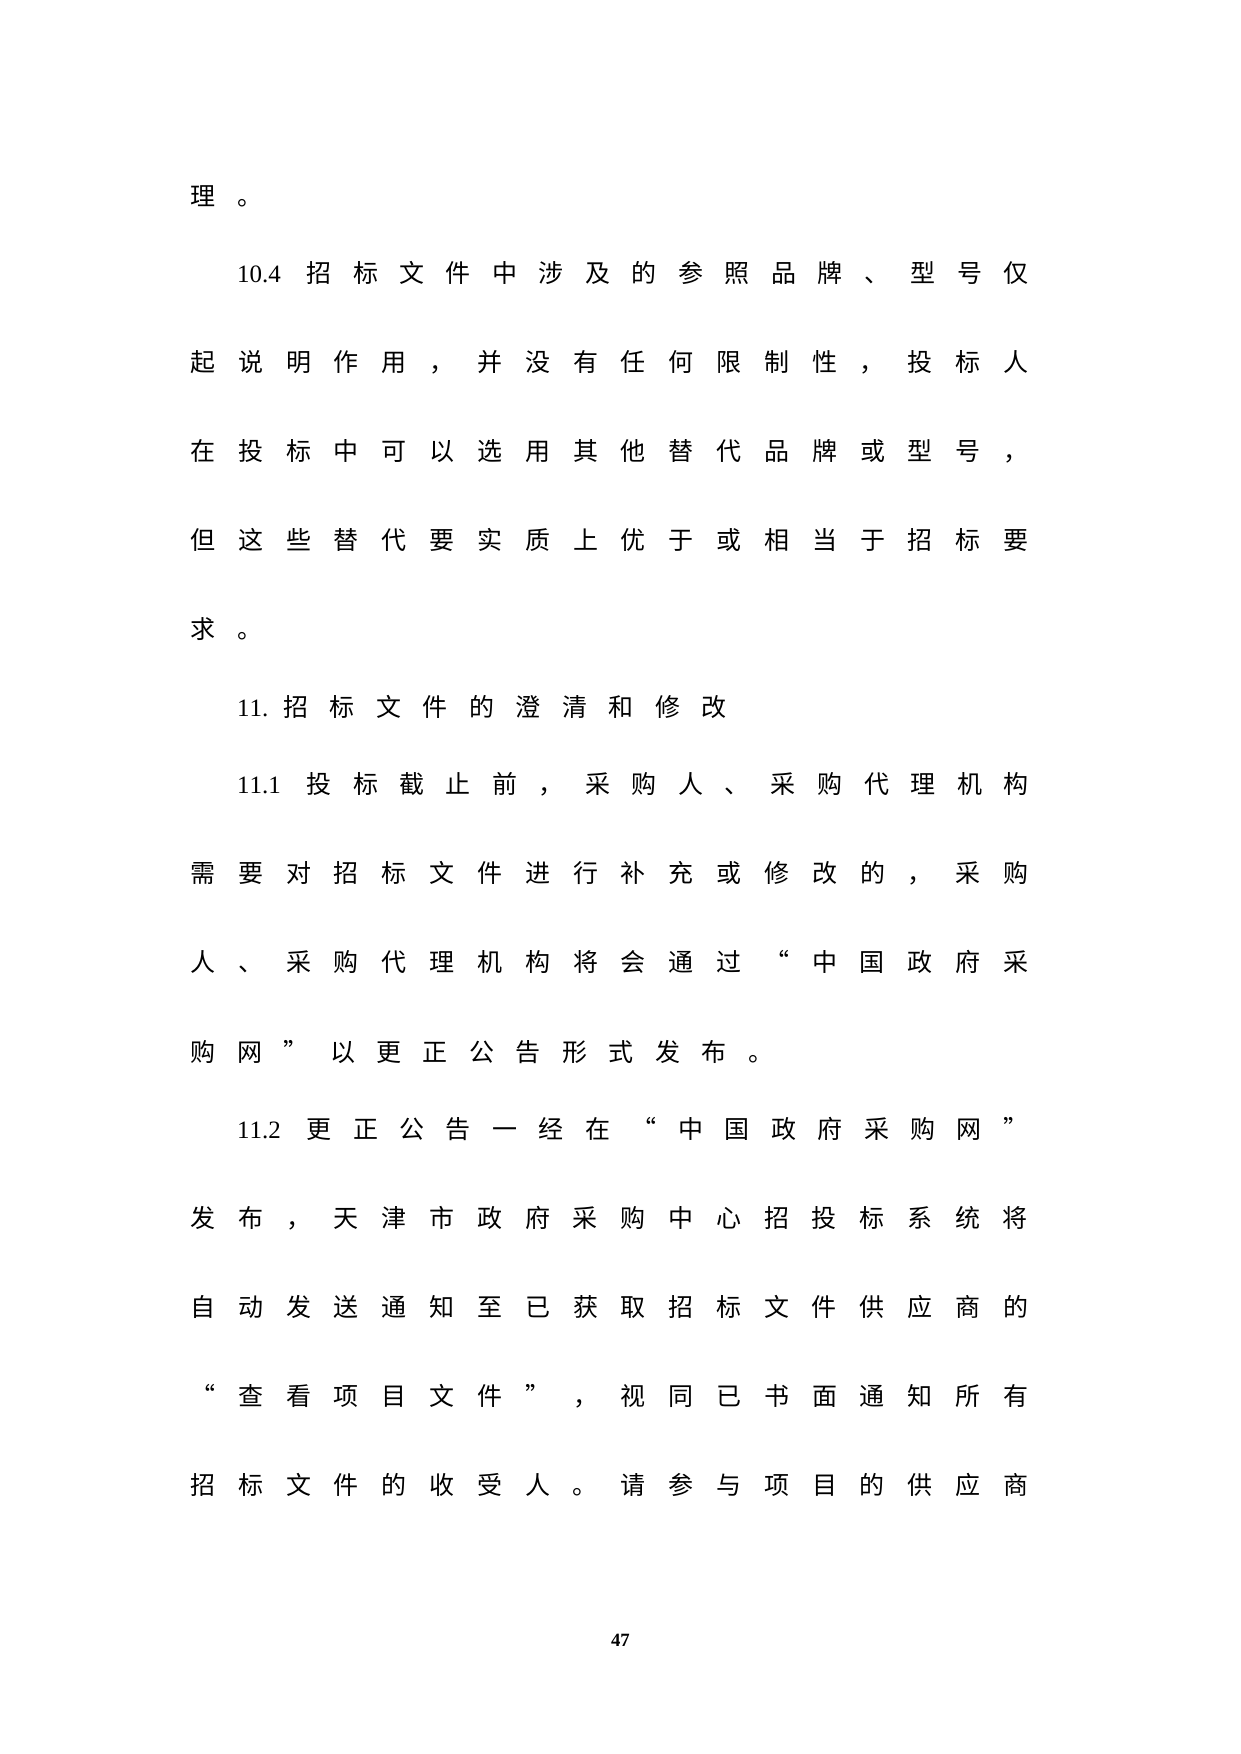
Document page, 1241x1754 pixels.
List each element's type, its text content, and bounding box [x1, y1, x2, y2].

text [190, 164, 1050, 224]
text 11.1 投标截止前，采购人、采购代理机构需要对招标文件进行补充或修改的，采购人、采购代理机构将会通过“中国政府采购网”以更正公告形式发布。 [190, 753, 1050, 1080]
text 11. 招标文件的澄清和修改 [190, 676, 1050, 735]
text 10.4 招标文件中涉及的参照品牌、型号仅起说明作用，并没有任何限制性，投标人在投标中可以选用其他替代品牌或型号，但这些替代要实质上优于或相当于招标要求。 [190, 242, 1050, 658]
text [190, 1098, 1050, 1513]
